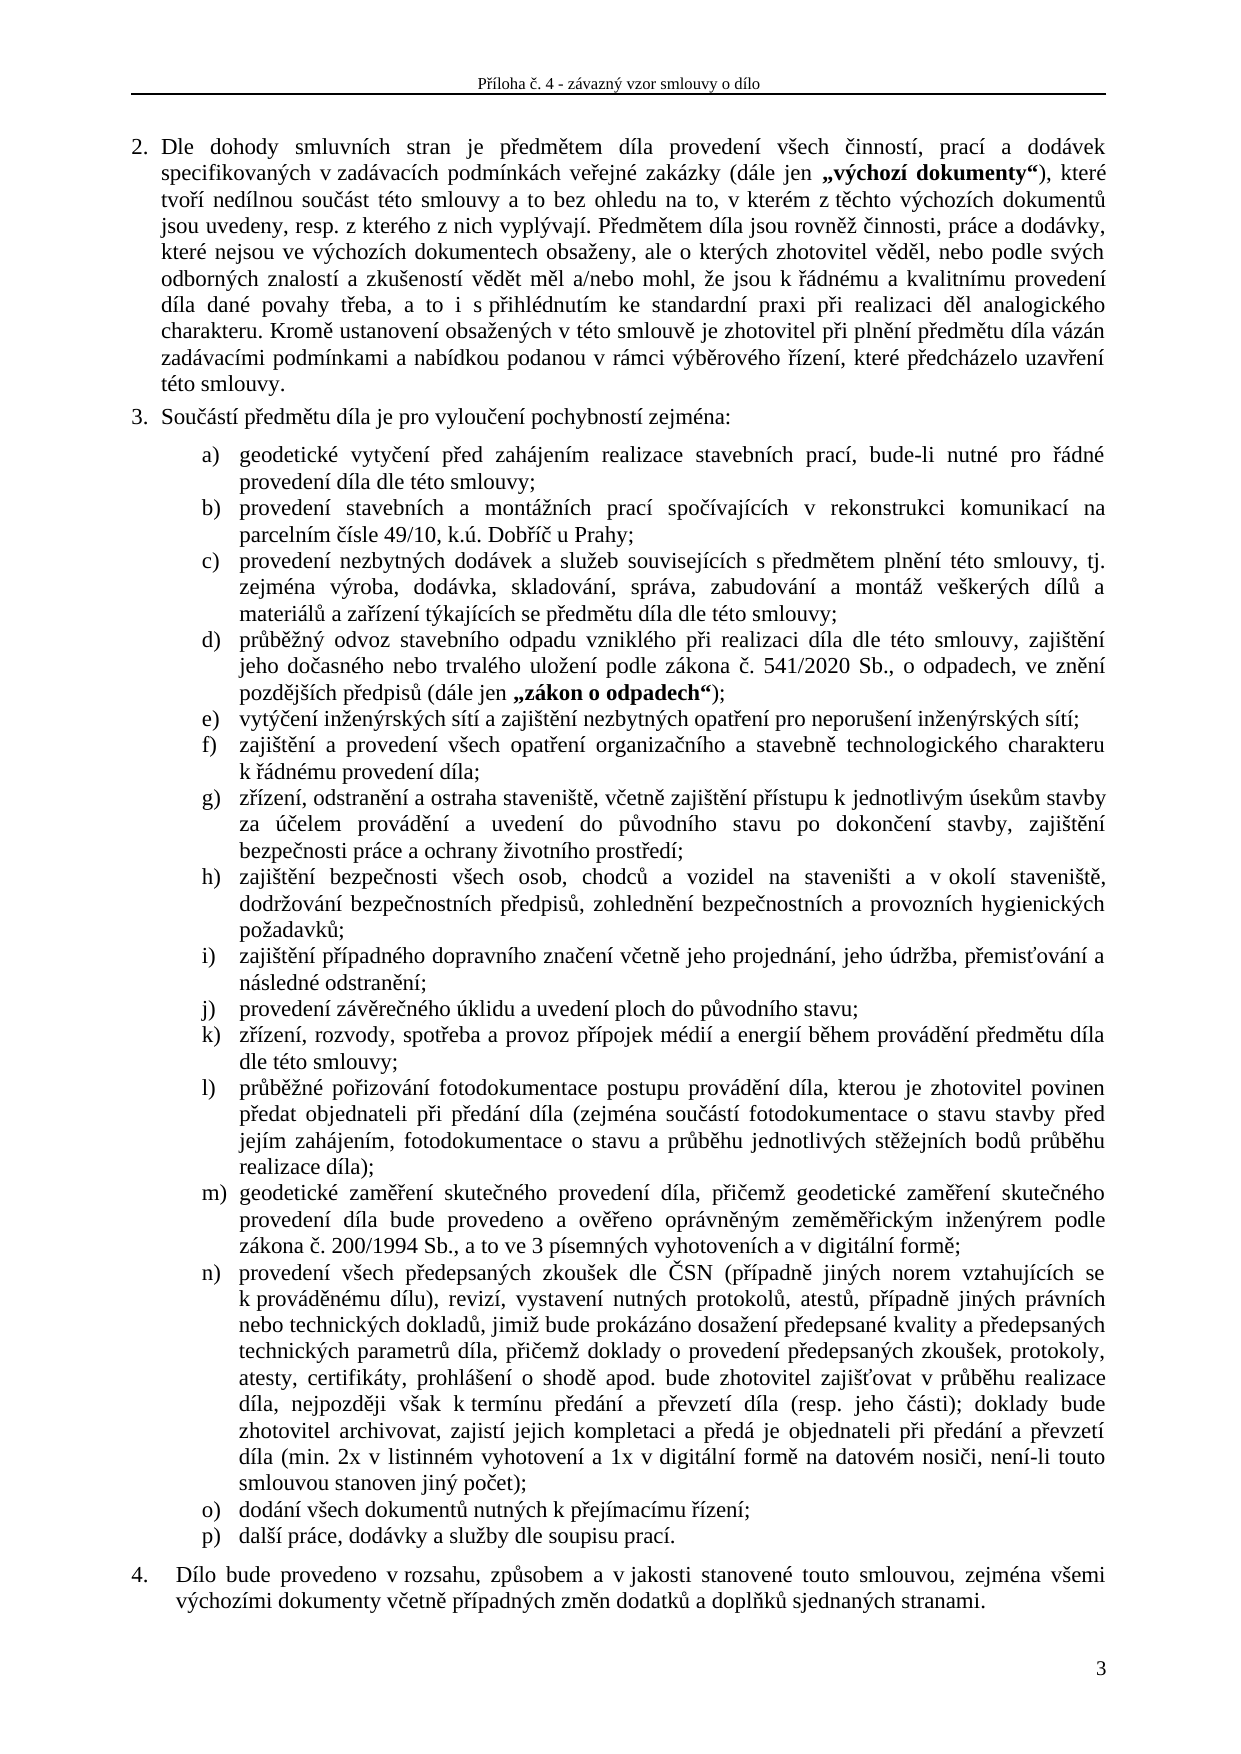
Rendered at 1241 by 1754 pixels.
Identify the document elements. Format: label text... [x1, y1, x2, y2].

list dodání všech dokumentů nutných k přejímacímu řízení; [202, 1496, 1106, 1522]
list geodetické vytyčení před zahájením realizace stavebních prací, bude-li nutné pro řádné provedení díla dle této smlouvy; [202, 442, 1106, 494]
list Dílo bude provedeno v rozsahu, způsobem a v jakosti stanovené touto smlouvou, zejména všemi výchozími dokumenty včetně případných změn dodatků a doplňků sjednaných stranami. [131, 1561, 1106, 1614]
list průběžné pořizování fotodokumentace postupu provádění díla, kterou je zhotovitel povinen předat objednateli při předání díla (zejména součástí fotodokumentace o stavu stavby před jejím zahájením, fotodokumentace o stavu a průběhu jednotlivých stěžejních bodů průběhu realizace díla); [202, 1074, 1106, 1179]
list geodetické zaměření skutečného provedení díla, přičemž geodetické zaměření skutečného provedení díla bude provedeno a ověřeno oprávněným zeměměřickým inženýrem podle zákona č. 200/1994 Sb., a to ve 3 písemných vyhotoveních a v digitální formě; [202, 1179, 1106, 1258]
list provedení nezbytných dodávek a služeb souvisejících s předmětem plnění této smlouvy, tj. zejména výroba, dodávka, skladování, správa, zabudování a montáž veškerých dílů a materiálů a zařízení týkajících se předmětu díla dle této smlouvy; [202, 547, 1106, 626]
list provedení všech předepsaných zkoušek dle ČSN (případně jiných norem vztahujících se k prováděnému dílu), revizí, vystavení nutných protokolů, atestů, případně jiných právních nebo technických dokladů, jimiž bude prokázáno dosažení předepsané kvality a předepsaných technických parametrů díla, přičemž doklady o provedení předepsaných zkoušek, protokoly, atesty, certifikáty, prohlášení o shodě apod. bude zhotovitel zajišťovat v průběhu realizace díla, nejpozději však k termínu předání a převzetí díla (resp. jeho části); doklady bude zhotovitel archivovat, zajistí jejich kompletaci a předá je objednateli při předání a převzetí díla (min. 2x v listinném vyhotovení a 1x v digitální formě na datovém nosiči, není-li touto smlouvou stanoven jiný počet); [202, 1258, 1106, 1496]
list další práce, dodávky a služby dle soupisu prací. [202, 1522, 1106, 1548]
list provedení stavebních a montážních prací spočívajících v rekonstrukci komunikací na parcelním čísle 49/10, k.ú. Dobříč u Prahy; [202, 494, 1106, 547]
list Součástí předmětu díla je pro vyloučení pochybností zejména: [131, 403, 1106, 429]
list Dle dohody smluvních stran je předmětem díla provedení všech činností, prací a dodávek specifikovaných v zadávacích podmínkách veřejné zakázky (dále jen „výchozí dokumenty“), které tvoří nedílnou součást této smlouvy a to bez ohledu na to, v kterém z těchto výchozích dokumentů jsou uvedeny, resp. z kterého z nich vyplývají. Předmětem díla jsou rovněž činnosti, práce a dodávky, které nejsou ve výchozích dokumentech obsaženy, ale o kterých zhotovitel věděl, nebo podle svých odborných znalostí a zkušeností vědět měl a/nebo mohl, že jsou k řádnému a kvalitnímu provedení díla dané povahy třeba, a to i s přihlédnutím ke standardní praxi při realizaci děl analogického charakteru. Kromě ustanovení obsažených v této smlouvě je zhotovitel při plnění předmětu díla vázán zadávacími podmínkami a nabídkou podanou v rámci výběrového řízení, které předcházelo uzavření této smlouvy. [131, 133, 1106, 396]
list zřízení, rozvody, spotřeba a provoz přípojek médií a energií během provádění předmětu díla dle této smlouvy; [202, 1021, 1106, 1074]
list zajištění a provedení všech opatření organizačního a stavebně technologického charakteru k řádnému provedení díla; [202, 731, 1106, 784]
list zajištění bezpečnosti všech osob, chodců a vozidel na staveništi a v okolí staveniště, dodržování bezpečnostních předpisů, zohlednění bezpečnostních a provozních hygienických požadavků; [202, 863, 1106, 942]
list zřízení, odstranění a ostraha staveniště, včetně zajištění přístupu k jednotlivým úsekům stavby za účelem provádění a uvedení do původního stavu po dokončení stavby, zajištění bezpečnosti práce a ochrany životního prostředí; [202, 784, 1106, 863]
list průběžný odvoz stavebního odpadu vzniklého při realizaci díla dle této smlouvy, zajištění jeho dočasného nebo trvalého uložení podle zákona č. 541/2020 Sb., o odpadech, ve znění pozdějších předpisů (dále jen „zákon o odpadech“); [202, 626, 1106, 705]
list vytýčení inženýrských sítí a zajištění nezbytných opatření pro neporušení inženýrských sítí; [202, 705, 1106, 731]
list provedení závěrečného úklidu a uvedení ploch do původního stavu; [202, 995, 1106, 1021]
list zajištění případného dopravního značení včetně jeho projednání, jeho údržba, přemisťování a následné odstranění; [202, 942, 1106, 995]
